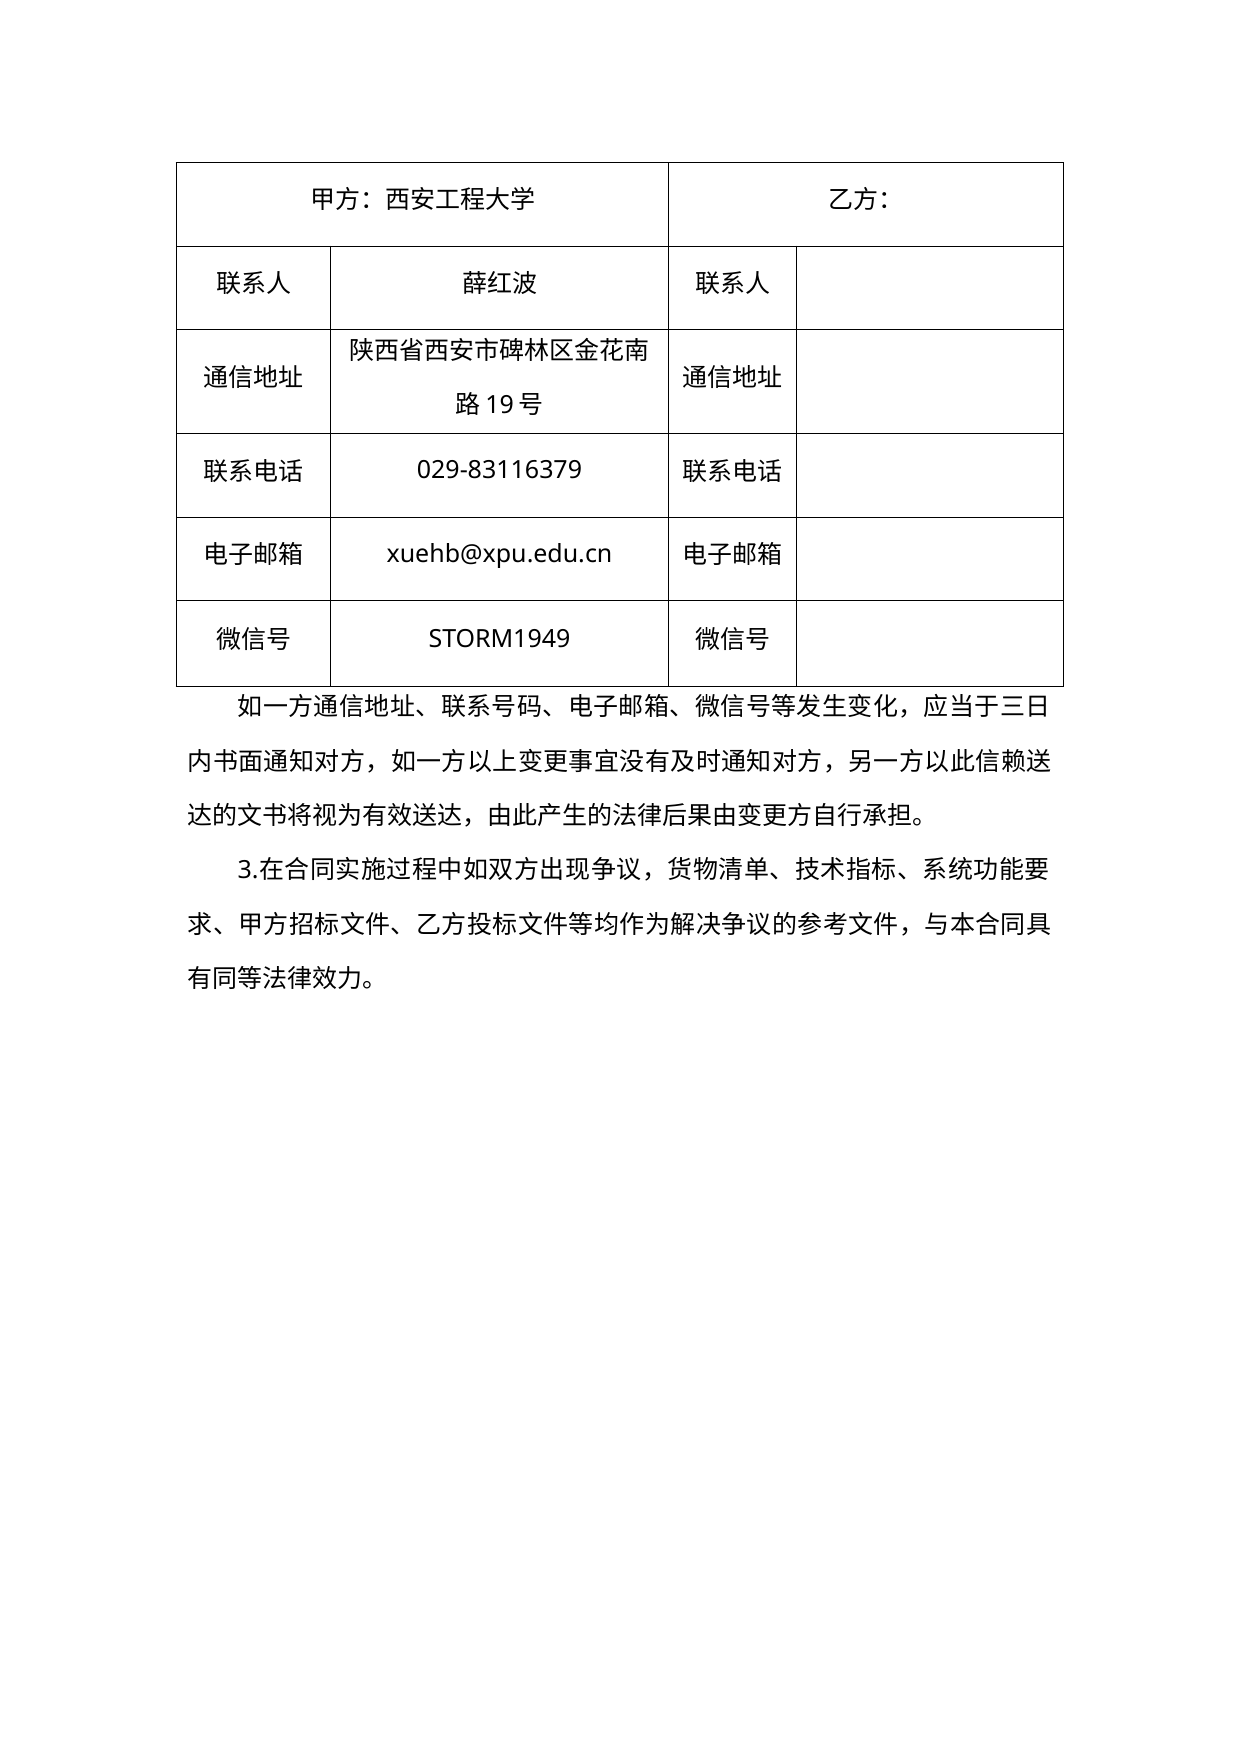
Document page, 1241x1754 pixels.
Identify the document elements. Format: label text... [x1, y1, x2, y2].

table_cell 微信号 [669, 601, 796, 686]
table_cell 联系人 [669, 247, 796, 329]
table_cell 微信号 [177, 601, 330, 686]
table_cell 通信地址 [177, 330, 330, 433]
table_header 乙方： [669, 163, 1063, 246]
text 3.在合同实施过程中如双方出现争议，货物清单、技术指标、系统功能要求、甲方招标文件、乙方投标文件等均作为解决争议的参考文件，与本合同具有同等法律效力。 [187, 850, 1053, 995]
table_cell 陕西省西安市碑林区金花南路19号 [331, 330, 668, 433]
table_cell 通信地址 [669, 330, 796, 433]
table_header 甲方：西安工程大学 [177, 163, 668, 246]
table_cell STORM1949 [331, 601, 668, 686]
table_cell 联系人 [177, 247, 330, 329]
table_cell 薛红波 [331, 247, 668, 329]
table_cell 电子邮箱 [177, 518, 330, 600]
table_cell xuehb@xpu.edu.cn [331, 518, 668, 600]
table_cell 029-83116379 [331, 434, 668, 517]
table_cell [797, 518, 1063, 600]
table_cell [797, 434, 1063, 517]
table_cell [797, 601, 1063, 686]
text 如一方通信地址、联系号码、电子邮箱、微信号等发生变化，应当于三日内书面通知对方，如一方以上变更事宜没有及时通知对方，另一方以此信赖送达的文书将视为有效送达，由此产生的法律后果由变更方自行承担。 [187, 687, 1053, 832]
table_cell [797, 247, 1063, 329]
table_cell 电子邮箱 [669, 518, 796, 600]
table_cell 联系电话 [669, 434, 796, 517]
table_cell 联系电话 [177, 434, 330, 517]
table_cell [797, 330, 1063, 433]
